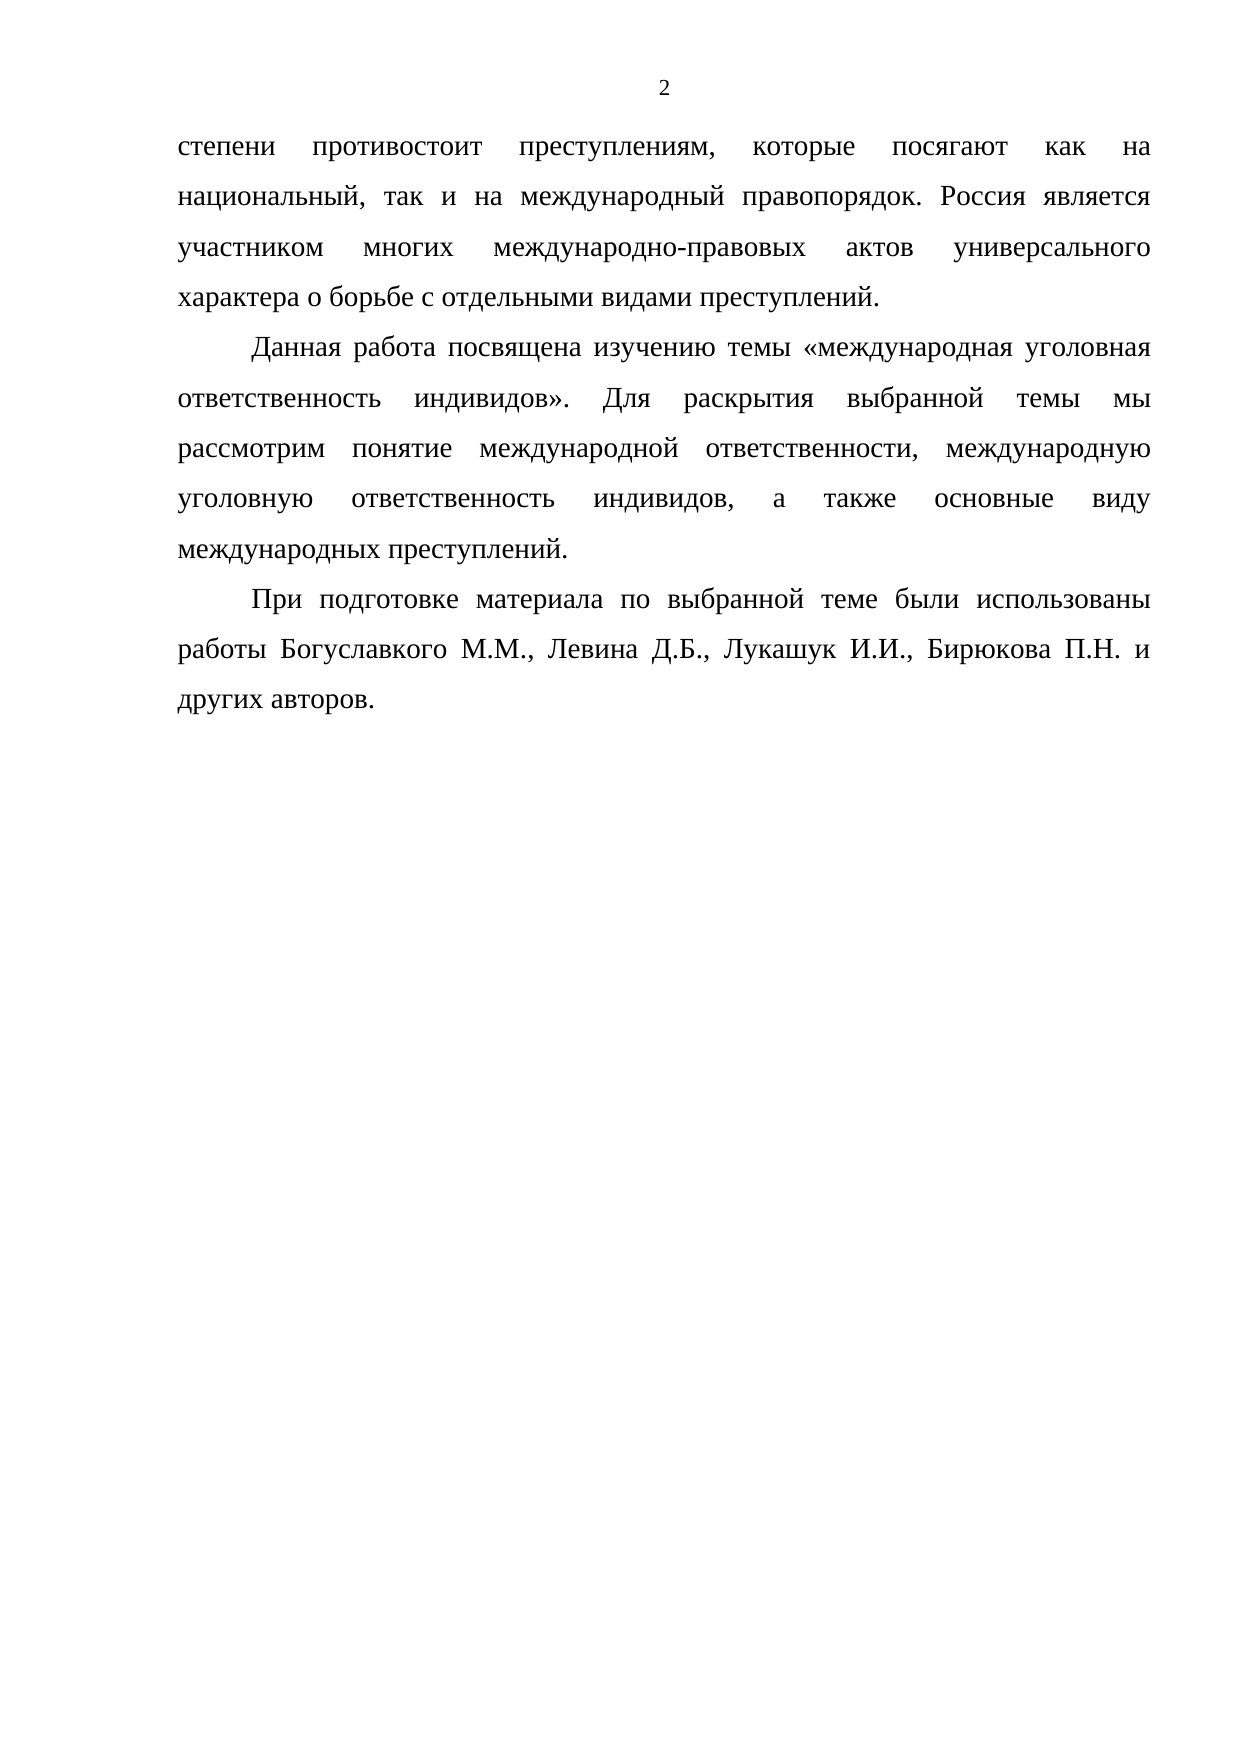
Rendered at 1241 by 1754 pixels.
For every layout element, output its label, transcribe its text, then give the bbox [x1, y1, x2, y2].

text Данная работа посвящена изучению темы «международная уголовная ответственность индивидов». Для раскрытия выбранной темы мы рассмотрим понятие международной ответственности, международную уголовную ответственность индивидов, а также основные виду международных преступлений. [177, 329, 1152, 564]
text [177, 128, 1152, 313]
text При подготовке материала по выбранной теме были использованы работы Богуславкого М.М., Левина Д.Б., Лукашук И.И., Бирюкова П.Н. и других авторов. [177, 581, 1152, 715]
